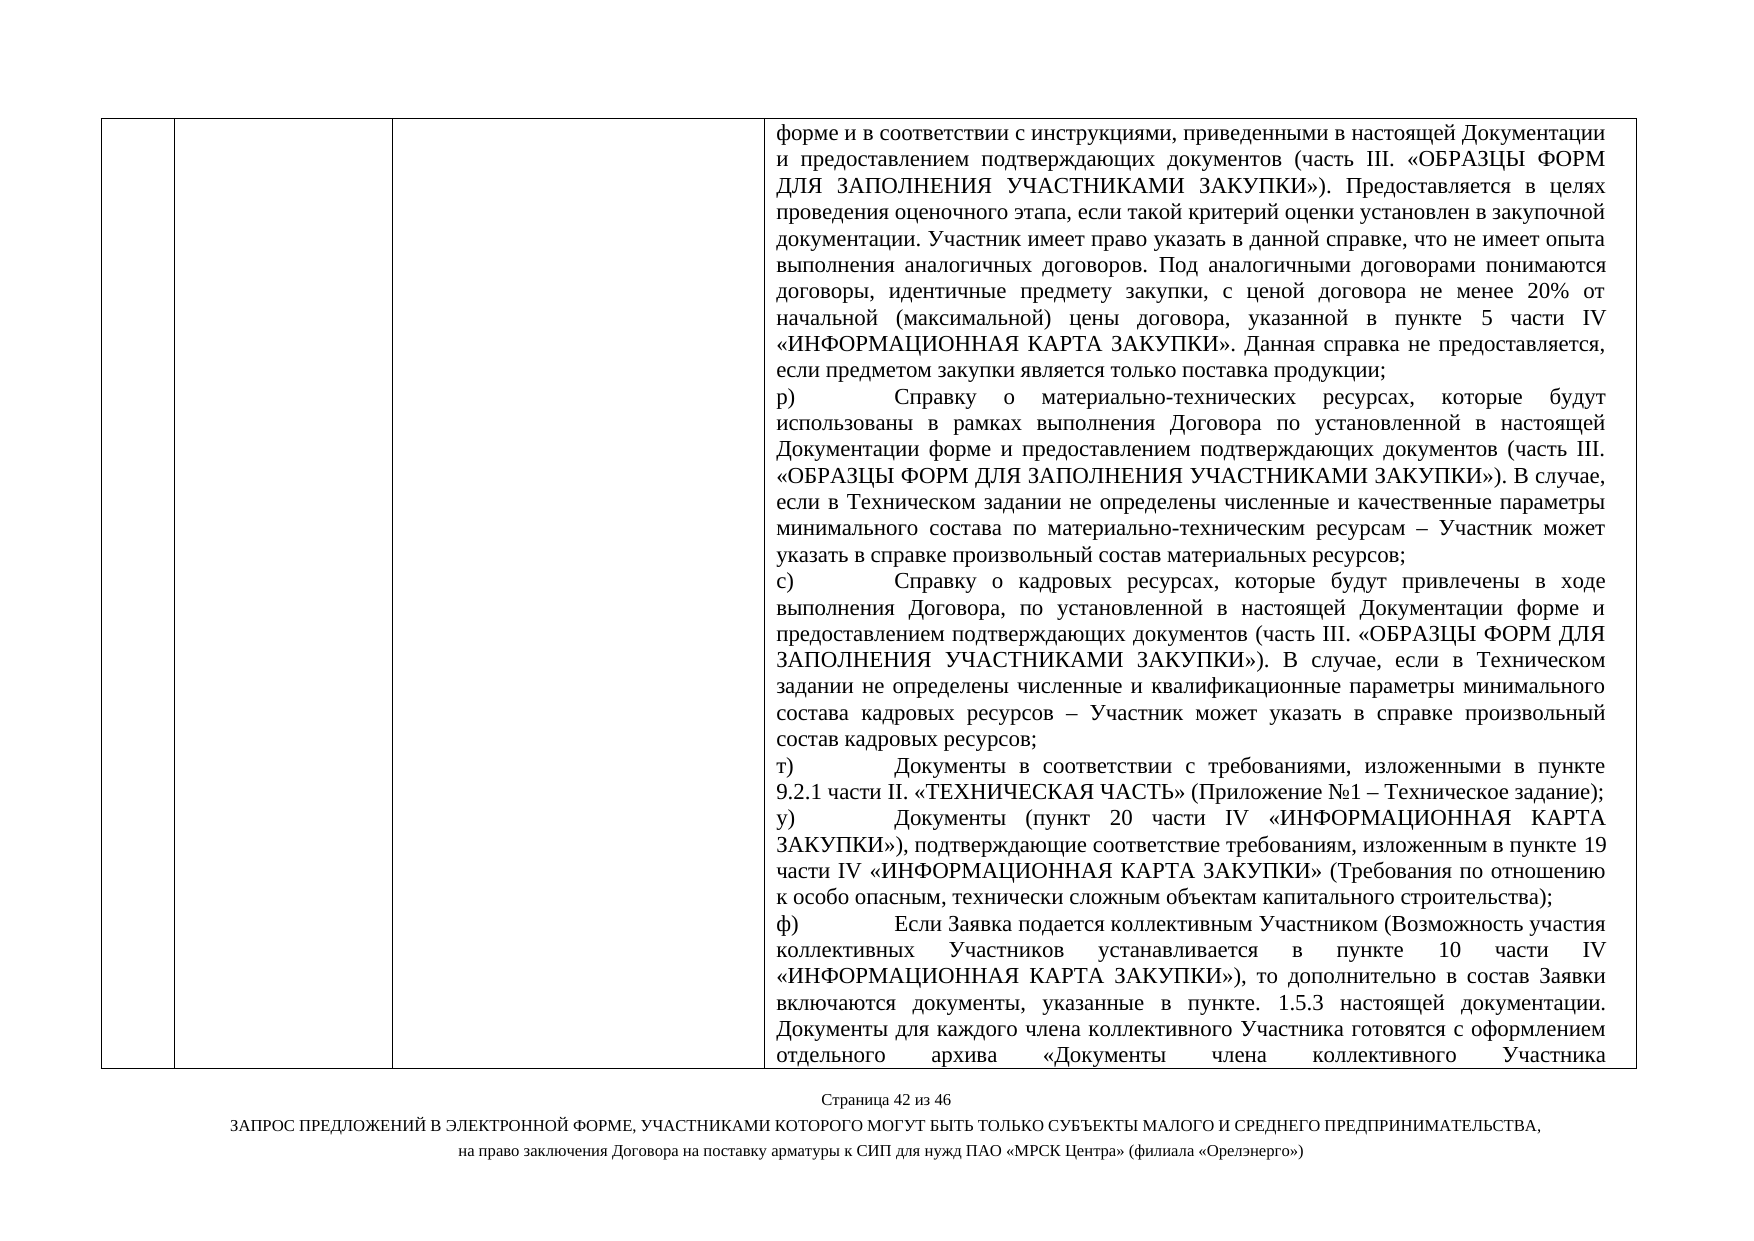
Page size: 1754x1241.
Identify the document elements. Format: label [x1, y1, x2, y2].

table_cell [102, 119, 174, 1068]
table_cell [393, 119, 764, 1068]
table_cell [765, 119, 1636, 1068]
table_cell [175, 119, 392, 1068]
